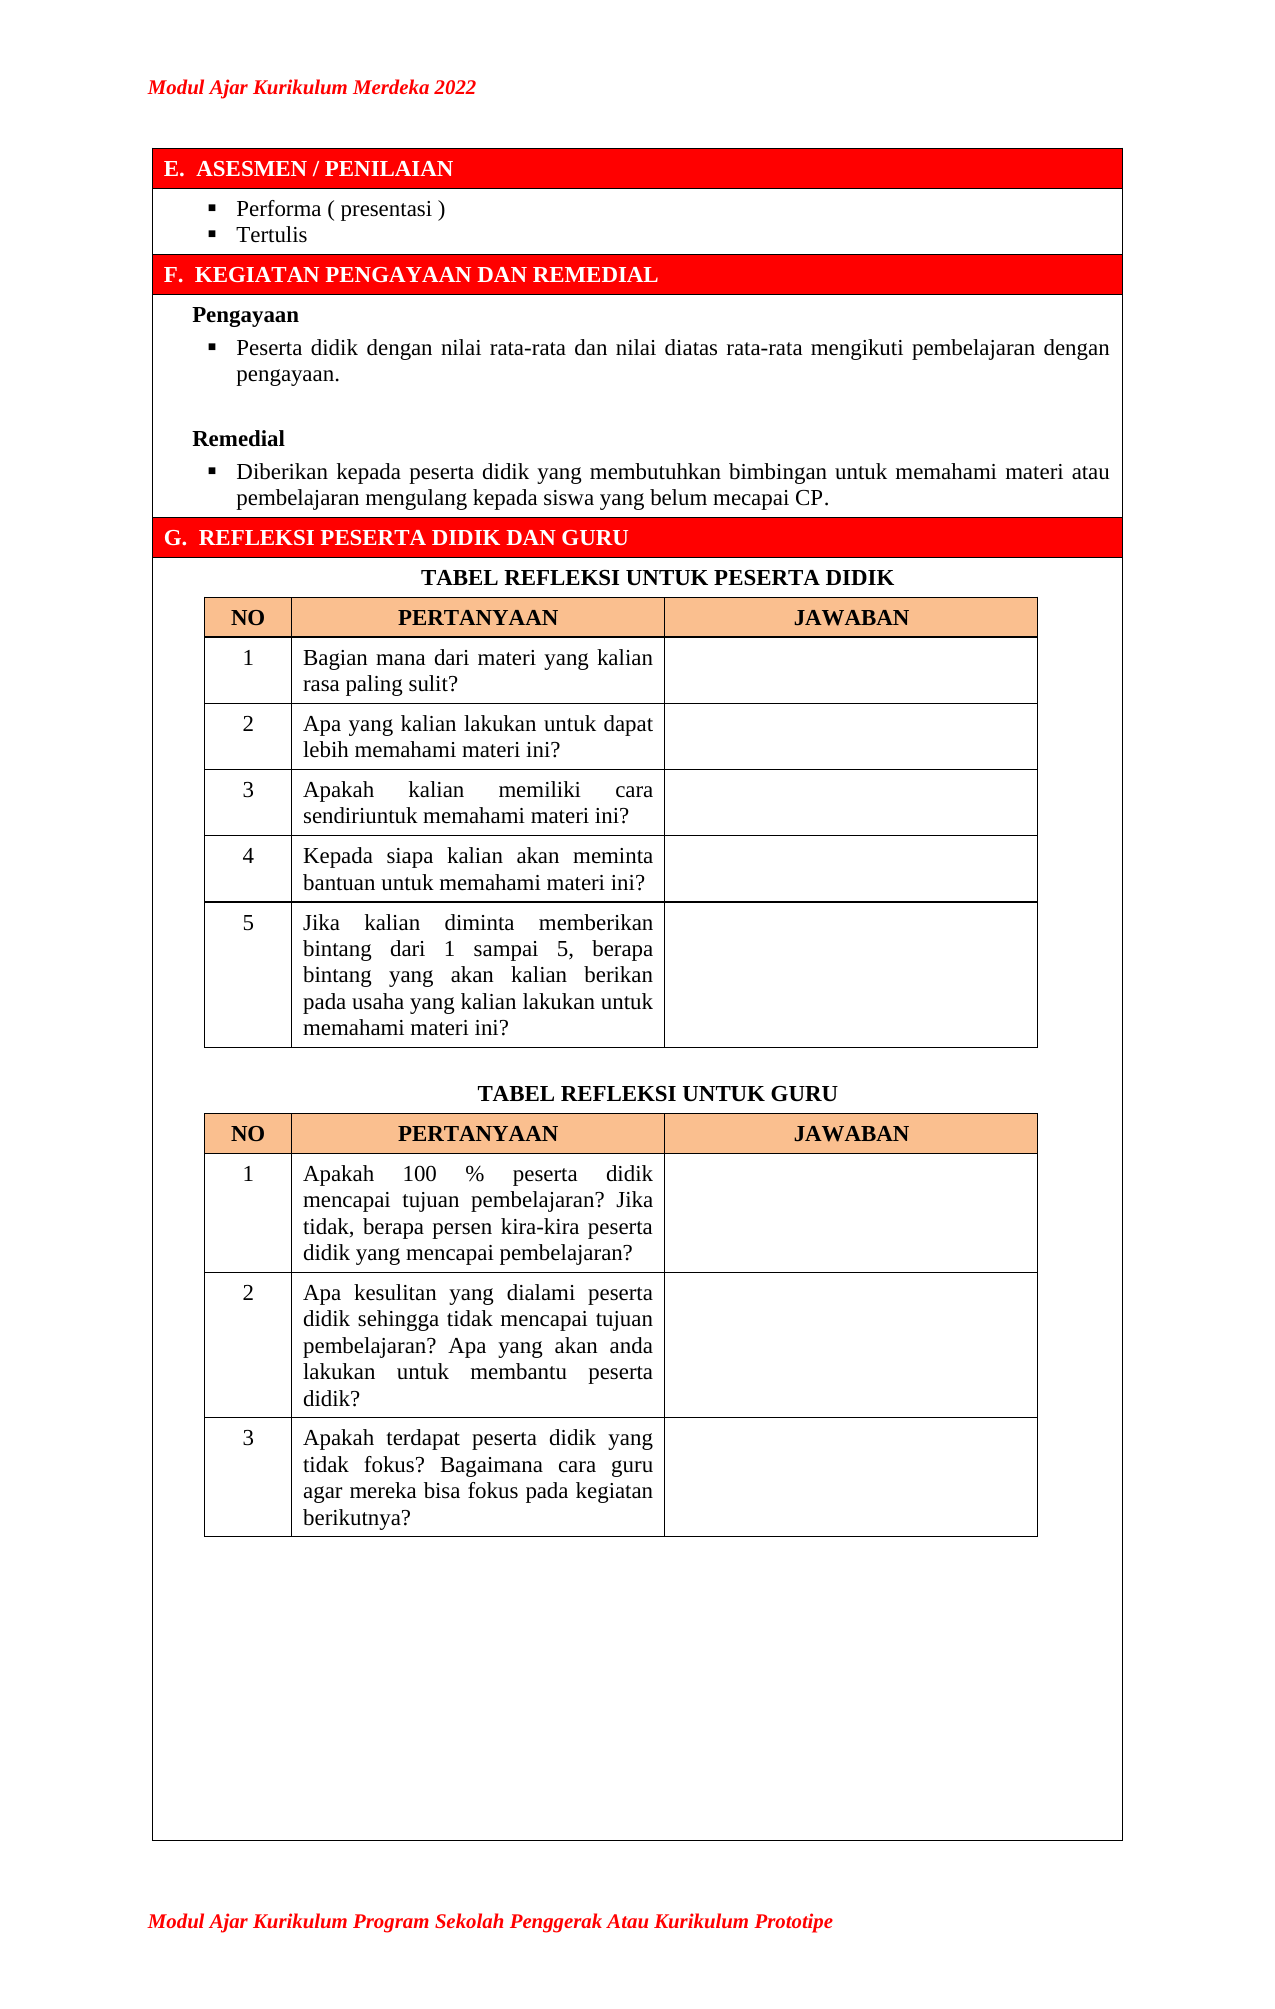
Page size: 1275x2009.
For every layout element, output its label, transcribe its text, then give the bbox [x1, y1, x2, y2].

table_cell Pengayaan Peserta didik dengan nilai rata-rata dan nilai diatas rata-rata mengikuti pembelajaran dengan pengayaan. Remedial Diberikan kepada peserta didik yang membutuhkan bimbingan untuk memahami materi atau pembelajaran mengulang kepada siswa yang belum mecapai CP. [153, 295, 1122, 517]
table_cell Performa ( presentasi ) Tertulis [153, 189, 1122, 254]
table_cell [153, 558, 1122, 1839]
table_cell G. REFLEKSI PESERTA DIDIK DAN GURU [153, 518, 1122, 557]
table_cell F. KEGIATAN PENGAYAAN DAN REMEDIAL [153, 255, 1122, 294]
table_cell E. ASESMEN / PENILAIAN [153, 149, 1122, 188]
